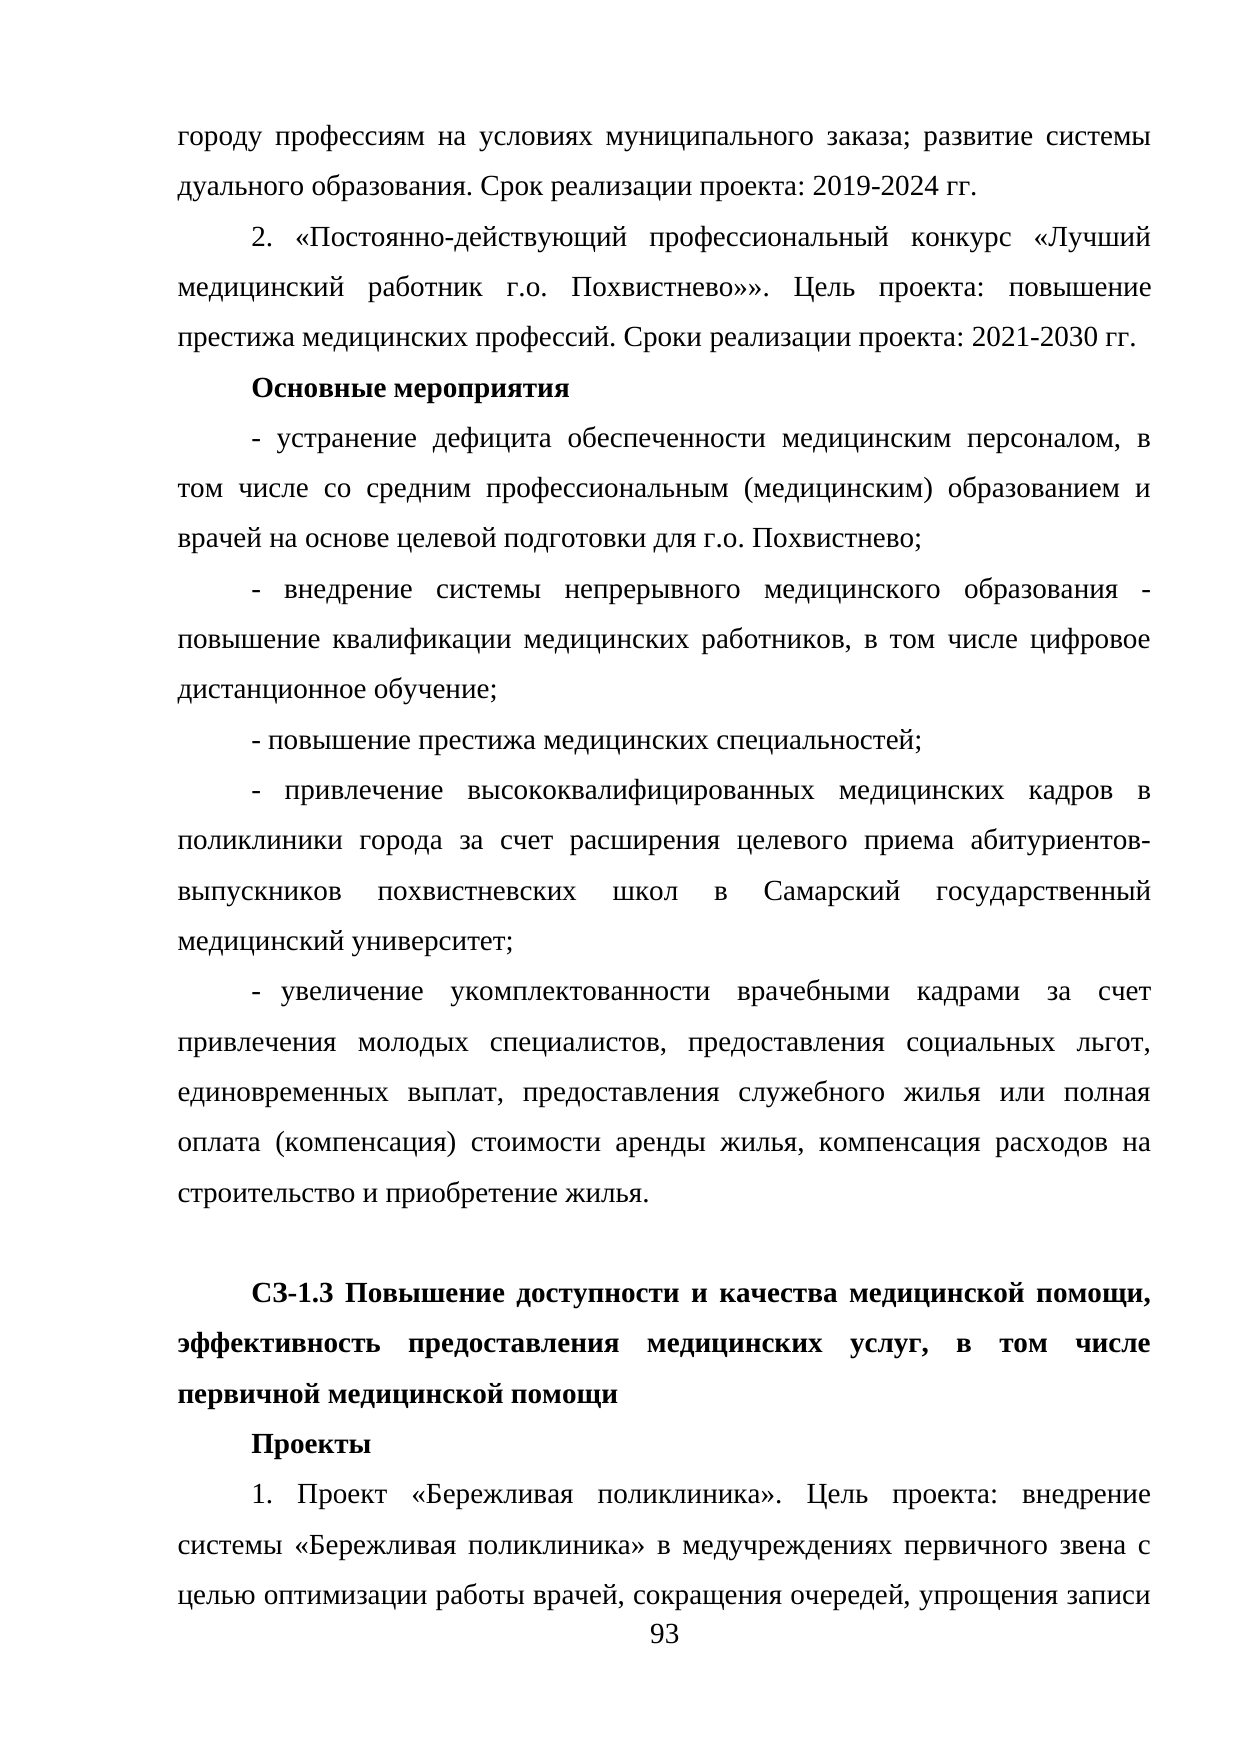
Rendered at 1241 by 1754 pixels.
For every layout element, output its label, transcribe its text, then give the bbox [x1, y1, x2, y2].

list увеличение укомплектованности врачебными кадрами за счет привлечения молодых специалистов, предоставления социальных льгот, единовременных выплат, предоставления служебного жилья или полная оплата (компенсация) стоимости аренды жилья, компенсация расходов на строительство и приобретение жилья. [177, 973, 1152, 1208]
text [177, 1477, 1152, 1611]
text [177, 118, 1152, 202]
text 2. «Постоянно-действующий профессиональный конкурс «Лучший медицинский работник г.о. Похвистнево»». Цель проекта: повышение престижа медицинских профессий. Сроки реализации проекта: 2021-2030 гг. [177, 219, 1152, 353]
text СЗ-1.3 Повышение доступности и качества медицинской помощи, эффективность предоставления медицинских услуг, в том числе первичной медицинской помощи [177, 1275, 1152, 1409]
text Основные мероприятия [177, 370, 1152, 403]
text - устранение дефицита обеспеченности медицинским персоналом, в том числе со средним профессиональным (медицинским) образованием и врачей на основе целевой подготовки для г.о. Похвистнево; [177, 420, 1152, 554]
text - повышение престижа медицинских специальностей; [177, 722, 1152, 755]
text - привлечение высококвалифицированных медицинских кадров в поликлиники города за счет расширения целевого приема абитуриентов-выпускников похвистневских школ в Самарский государственный медицинский университет; [177, 772, 1152, 957]
text Проекты [177, 1426, 1152, 1460]
text - внедрение системы непрерывного медицинского образования - повышение квалификации медицинских работников, в том числе цифровое дистанционное обучение; [177, 571, 1152, 705]
